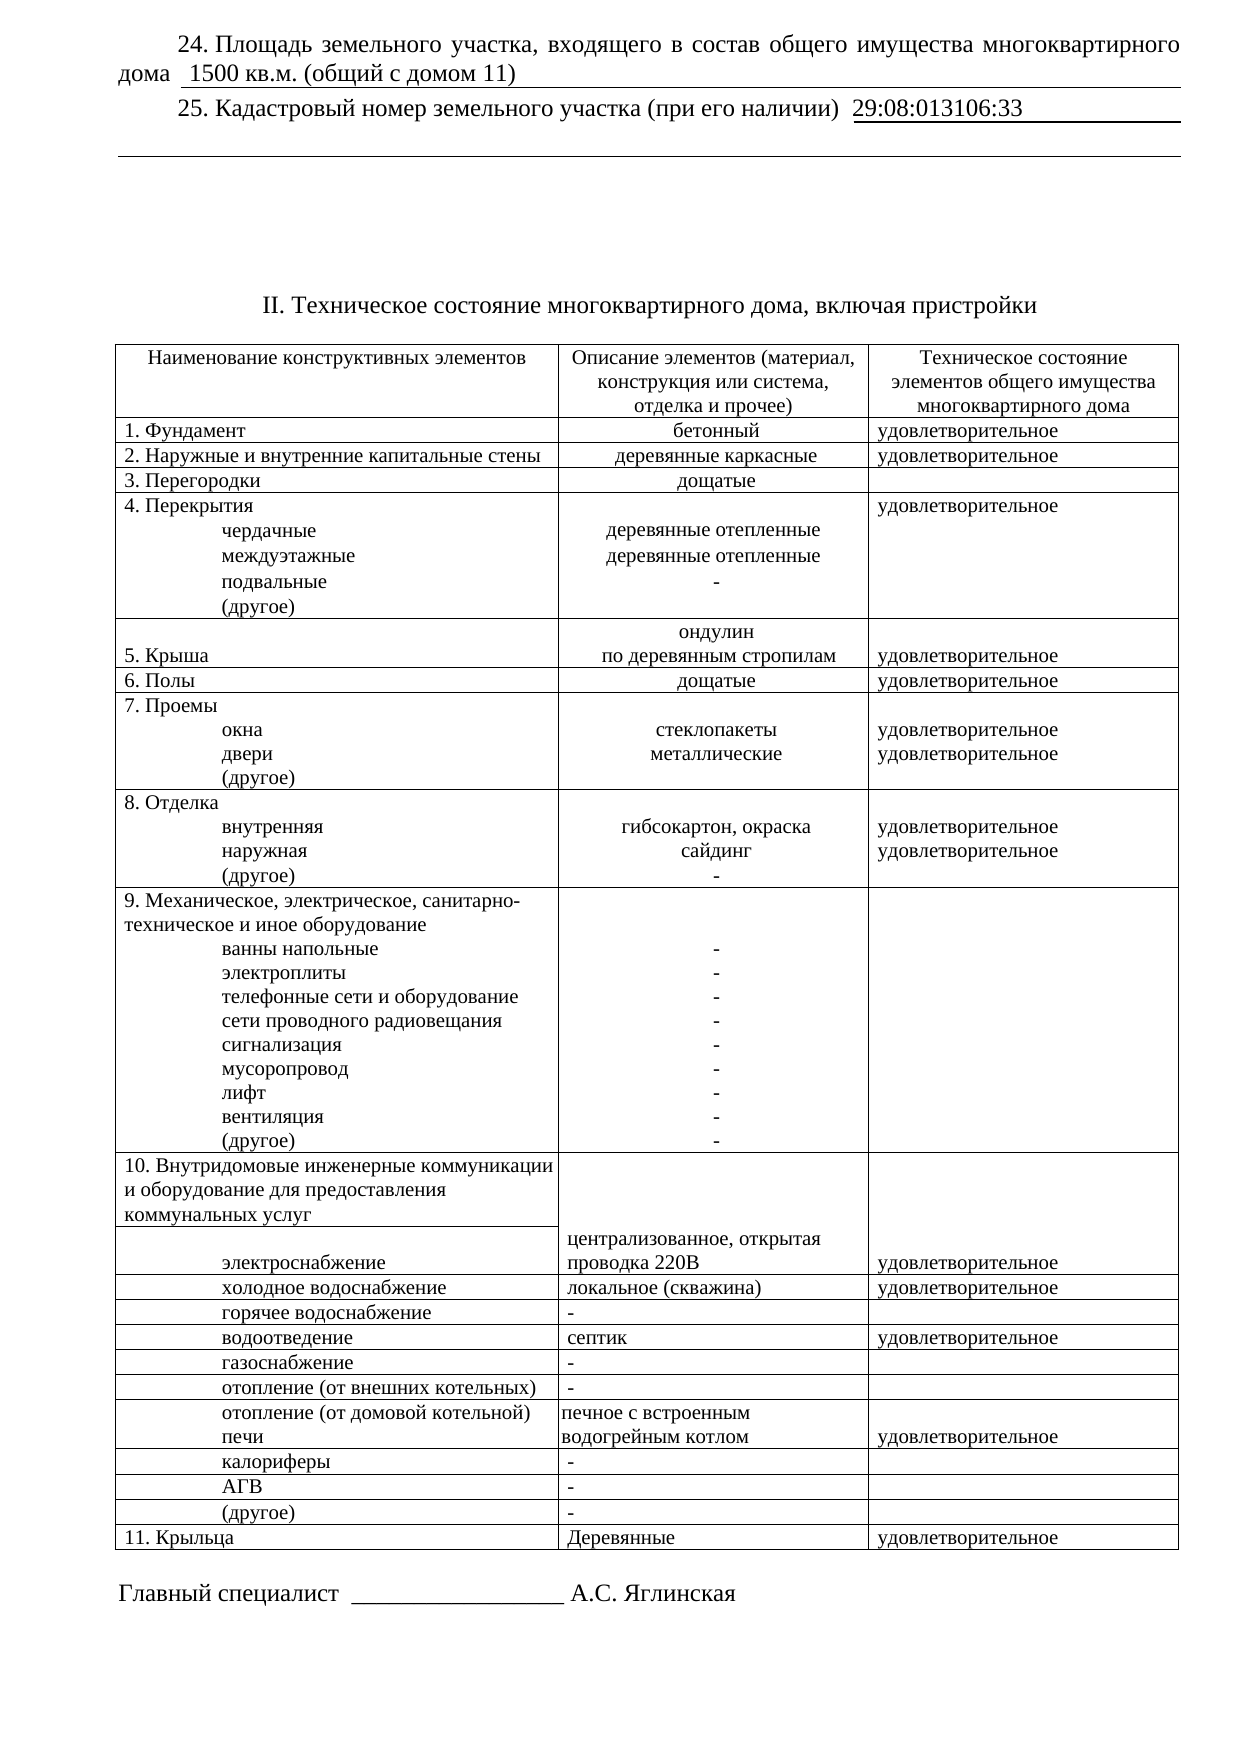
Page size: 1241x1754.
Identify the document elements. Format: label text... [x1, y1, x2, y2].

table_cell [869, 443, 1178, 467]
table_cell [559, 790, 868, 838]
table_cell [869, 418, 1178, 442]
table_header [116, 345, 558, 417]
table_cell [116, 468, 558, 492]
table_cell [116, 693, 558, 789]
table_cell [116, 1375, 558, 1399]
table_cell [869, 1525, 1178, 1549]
text II. Техническое состояние многоквартирного дома, включая пристройки [118, 290, 1181, 319]
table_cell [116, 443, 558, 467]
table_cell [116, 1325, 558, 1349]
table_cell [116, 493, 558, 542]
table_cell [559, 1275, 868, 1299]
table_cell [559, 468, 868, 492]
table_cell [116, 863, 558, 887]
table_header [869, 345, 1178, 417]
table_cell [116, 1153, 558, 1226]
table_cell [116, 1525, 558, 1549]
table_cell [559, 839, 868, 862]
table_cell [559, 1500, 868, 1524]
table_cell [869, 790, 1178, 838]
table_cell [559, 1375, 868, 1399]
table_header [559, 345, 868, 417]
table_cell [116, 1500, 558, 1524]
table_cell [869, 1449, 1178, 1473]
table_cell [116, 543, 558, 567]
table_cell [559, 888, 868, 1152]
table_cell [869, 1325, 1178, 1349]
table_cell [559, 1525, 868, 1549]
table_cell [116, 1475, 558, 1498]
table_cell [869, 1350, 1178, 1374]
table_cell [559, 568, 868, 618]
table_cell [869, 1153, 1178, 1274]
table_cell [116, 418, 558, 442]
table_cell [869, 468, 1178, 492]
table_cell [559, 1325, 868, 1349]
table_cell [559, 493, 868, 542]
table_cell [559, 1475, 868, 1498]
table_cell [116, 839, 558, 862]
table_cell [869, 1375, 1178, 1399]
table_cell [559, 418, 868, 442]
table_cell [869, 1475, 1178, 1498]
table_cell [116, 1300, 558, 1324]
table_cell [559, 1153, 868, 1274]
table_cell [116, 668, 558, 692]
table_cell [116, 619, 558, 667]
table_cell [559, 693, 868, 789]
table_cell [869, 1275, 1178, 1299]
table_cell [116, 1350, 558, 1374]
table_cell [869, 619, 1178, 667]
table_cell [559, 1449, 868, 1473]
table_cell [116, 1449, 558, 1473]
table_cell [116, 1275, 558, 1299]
text Главный специалист _________________ А.С. Яглинская [118, 1578, 1181, 1607]
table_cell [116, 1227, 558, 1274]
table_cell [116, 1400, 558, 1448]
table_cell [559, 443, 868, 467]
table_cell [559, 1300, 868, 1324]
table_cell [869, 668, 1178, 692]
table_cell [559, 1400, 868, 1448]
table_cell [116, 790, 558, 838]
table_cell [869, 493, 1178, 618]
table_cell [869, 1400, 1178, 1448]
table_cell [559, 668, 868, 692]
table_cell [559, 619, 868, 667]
text 24. Площадь земельного участка, входящего в состав общего имущества многоквартирного дома 1500 кв.м. (общий с домом 11) [118, 29, 1181, 87]
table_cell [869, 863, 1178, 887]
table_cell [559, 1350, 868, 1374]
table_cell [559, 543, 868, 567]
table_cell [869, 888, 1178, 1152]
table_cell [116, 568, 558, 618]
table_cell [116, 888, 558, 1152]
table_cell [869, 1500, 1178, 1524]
text 25. Кадастровый номер земельного участка (при его наличии) 29:08:013106:33 [118, 93, 1181, 121]
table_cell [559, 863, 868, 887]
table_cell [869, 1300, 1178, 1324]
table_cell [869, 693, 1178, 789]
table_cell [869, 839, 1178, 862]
